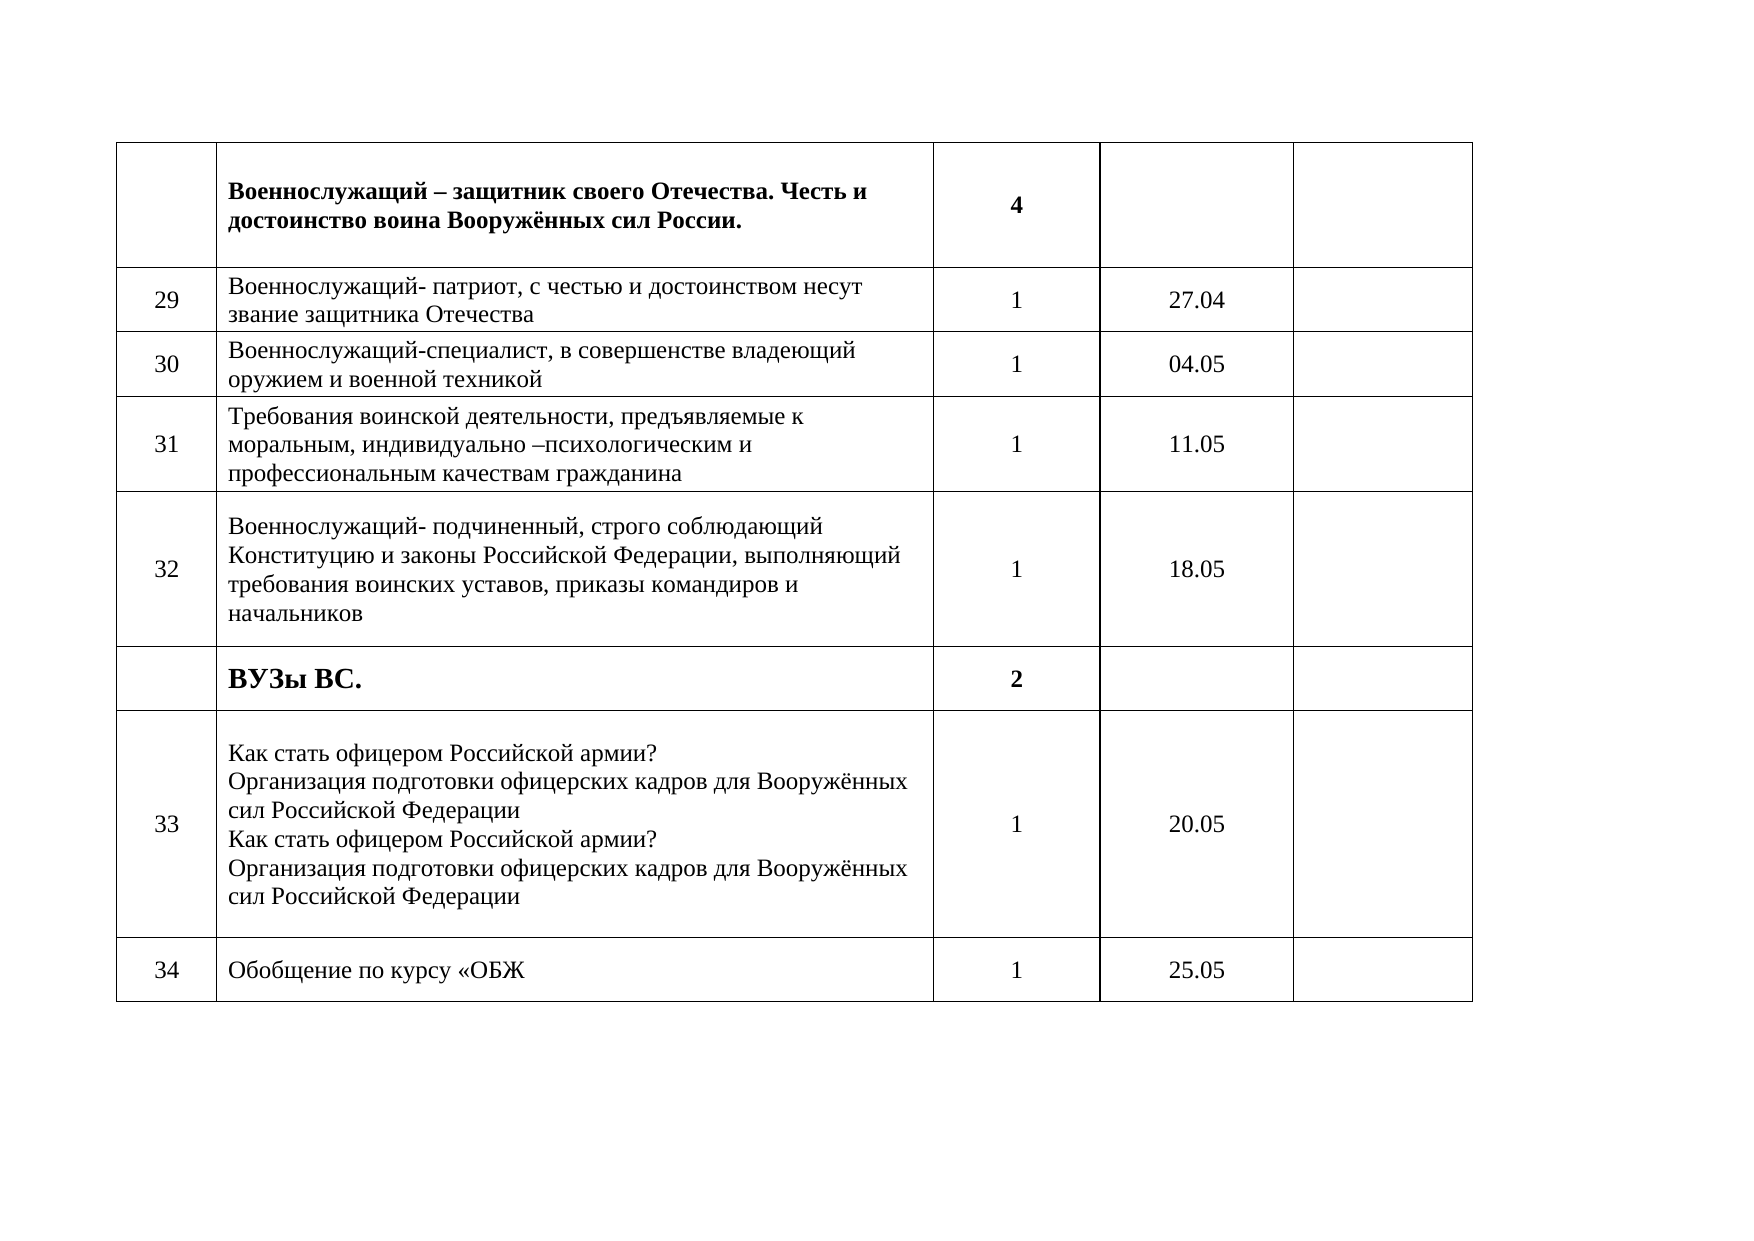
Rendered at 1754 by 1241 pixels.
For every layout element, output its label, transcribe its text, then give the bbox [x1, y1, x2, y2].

table_cell ВУЗы ВС. [217, 647, 933, 710]
table_cell 1 [934, 397, 1099, 491]
table_cell [117, 143, 216, 267]
table_cell 1 [934, 332, 1099, 396]
table_cell 4 [934, 143, 1099, 267]
table_cell Военнослужащий- подчиненный, строго соблюдающий Конституцию и законы Российской Федерации, выполняющий требования воинских уставов, приказы командиров и начальников [217, 492, 933, 646]
table_cell Военнослужащий- патриот, с честью и достоинством несут звание защитника Отечества [217, 268, 933, 331]
table_cell 33 [117, 711, 216, 937]
table_cell Обобщение по курсу «ОБЖ [217, 938, 933, 1001]
table_cell [117, 647, 216, 710]
table_cell 25.05 [1101, 938, 1293, 1001]
table_cell 27.04 [1101, 268, 1293, 331]
table_cell Военнослужащий – защитник своего Отечества. Честь и достоинство воина Вооружённых сил России. [217, 143, 933, 267]
table_cell [1294, 397, 1472, 491]
table_cell 1 [934, 492, 1099, 646]
table_cell 11.05 [1101, 397, 1293, 491]
table_cell [1294, 143, 1472, 267]
table_cell [1294, 268, 1472, 331]
table_cell 2 [934, 647, 1099, 710]
table_cell 31 [117, 397, 216, 491]
table_cell Требования воинской деятельности, предъявляемые к моральным, индивидуально –психологическим и профессиональным качествам гражданина [217, 397, 933, 491]
table_cell 30 [117, 332, 216, 396]
table_cell 34 [117, 938, 216, 1001]
table_cell 18.05 [1101, 492, 1293, 646]
table_cell 1 [934, 268, 1099, 331]
table_cell [1101, 647, 1293, 710]
table_cell [1294, 938, 1472, 1001]
table_cell 20.05 [1101, 711, 1293, 937]
table_cell Как стать офицером Российской армии? Организация подготовки офицерских кадров для Вооружённых сил Российской Федерации Как стать офицером Российской армии? Организация подготовки офицерских кадров для Вооружённых сил Российской Федерации [217, 711, 933, 937]
table_cell 1 [934, 938, 1099, 1001]
table_cell [1294, 332, 1472, 396]
table_cell 04.05 [1101, 332, 1293, 396]
table_cell [1294, 647, 1472, 710]
table_cell 1 [934, 711, 1099, 937]
table_cell [1294, 711, 1472, 937]
table_cell Военнослужащий-специалист, в совершенстве владеющий оружием и военной техникой [217, 332, 933, 396]
table_cell 29 [117, 268, 216, 331]
table_cell [1101, 143, 1293, 267]
table_cell [1294, 492, 1472, 646]
table_cell 32 [117, 492, 216, 646]
